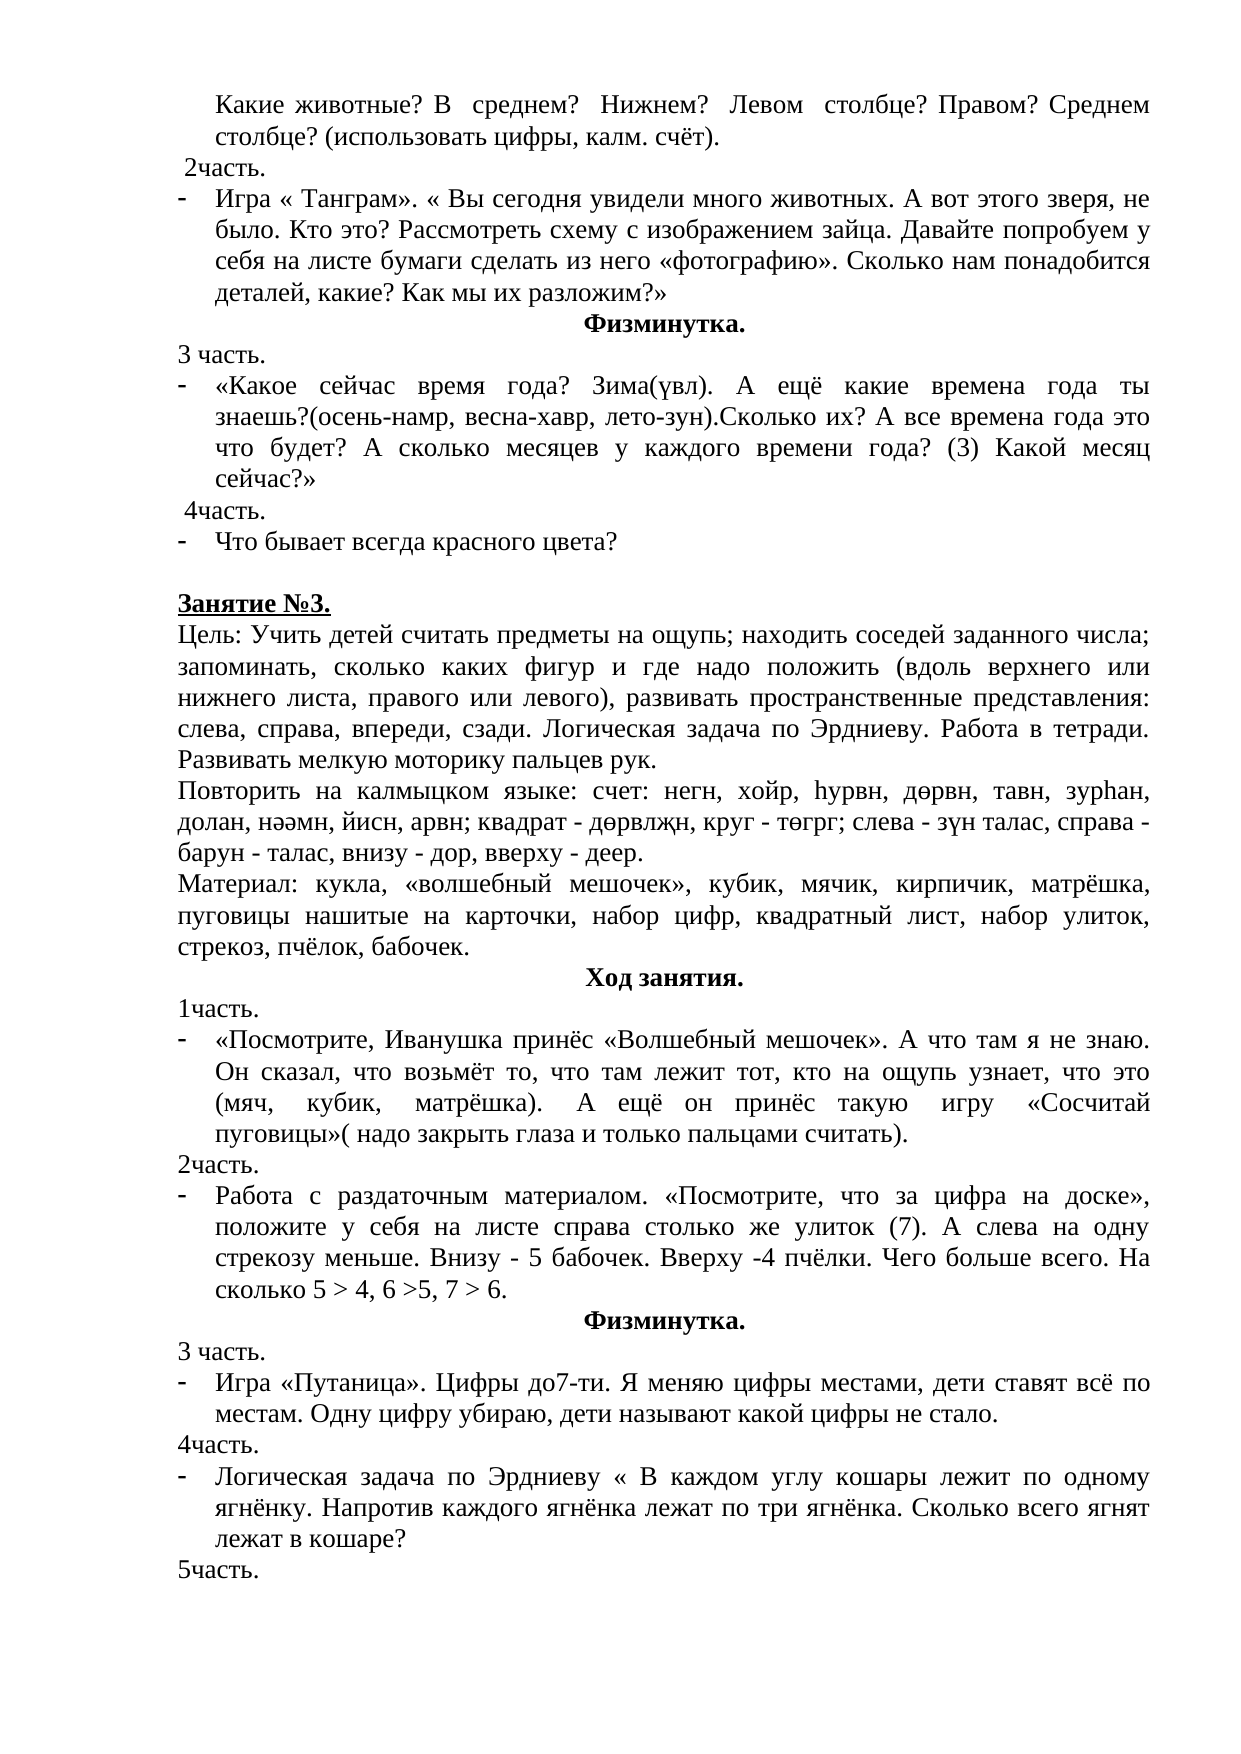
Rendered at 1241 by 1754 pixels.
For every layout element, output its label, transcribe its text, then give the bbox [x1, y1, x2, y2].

text 1часть. [177, 992, 1152, 1023]
list «Какое сейчас время года? Зима(үвл). А ещё какие времена года ты знаешь?(осень-намр, весна-хавр, лето-зун).Сколько их? А все времена года это что будет? А сколько месяцев у каждого времени года? (3) Какой месяц сейчас?» [177, 369, 1152, 494]
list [177, 89, 1152, 151]
text 3 часть. [177, 1335, 1152, 1366]
text Цель: Учить детей считать предметы на ощупь; находить соседей заданного числа; запоминать, сколько каких фигур и где надо положить (вдоль верхнего или нижнего листа, правого или левого), развивать пространственные представления: слева, справа, впереди, сзади. Логическая задача по Эрдниеву. Работа в тетради. Развивать мелкую моторику пальцев рук. [177, 618, 1152, 774]
list Логическая задача по Эрдниеву « В каждом углу кошары лежит по одному ягнёнку. Напротив каждого ягнёнка лежат по три ягнёнка. Сколько всего ягнят лежат в кошаре? [177, 1460, 1152, 1553]
list Работа с раздаточным материалом. «Посмотрите, что за цифра на доске», положите у себя на листе справа столько же улиток (7). А слева на одну стрекозу меньше. Внизу - 5 бабочек. Вверху -4 пчёлки. Чего больше всего. На сколько 5 > 4, 6 >5, 7 > 6. [177, 1179, 1152, 1304]
text Физминутка. [177, 307, 1152, 338]
text 2часть. [177, 1148, 1152, 1179]
text 4часть. [177, 494, 1152, 525]
text 4часть. [177, 1428, 1152, 1460]
list Игра «Путаница». Цифры до7-ти. Я меняю цифры местами, дети ставят всё по местам. Одну цифру убираю, дети называют какой цифры не стало. [177, 1366, 1152, 1428]
list Что бывает всегда красного цвета? [177, 525, 1152, 556]
text Ход занятия. [177, 961, 1152, 992]
text 5часть. [177, 1553, 1152, 1584]
text Повторить на калмыцком языке: счет: негн, хойр, һурвн, дөрвн, тавн, зурһан, долан, нәәмн, йисн, арвн; квадрат - дөрвлҗн, круг - төгрг; слева - зүн талас, справа - барун - талас, внизу - дор, вверху - деер. [177, 774, 1152, 868]
list Игра « Танграм». « Вы сегодня увидели много животных. А вот этого зверя, не было. Кто это? Рассмотреть схему с изображением зайца. Давайте попробуем у себя на листе бумаги сделать из него «фотографию». Сколько нам понадобится деталей, какие? Как мы их разложим?» [177, 182, 1152, 307]
list «Посмотрите, Иванушка принёс «Волшебный мешочек». А что там я не знаю. Он сказал, что возьмёт то, что там лежит тот, кто на ощупь узнает, что это (мяч, кубик, матрёшка). А ещё он принёс такую игру «Сосчитай пуговицы»( надо закрыть глаза и только пальцами считать). [177, 1023, 1152, 1148]
text 3 часть. [177, 338, 1152, 369]
text 2часть. [177, 151, 1152, 182]
text Физминутка. [177, 1304, 1152, 1335]
text Материал: кукла, «волшебный мешочек», кубик, мячик, кирпичик, матрёшка, пуговицы нашитые на карточки, набор цифр, квадратный лист, набор улиток, стрекоз, пчёлок, бабочек. [177, 868, 1152, 961]
text Занятие №3. [177, 587, 1152, 618]
